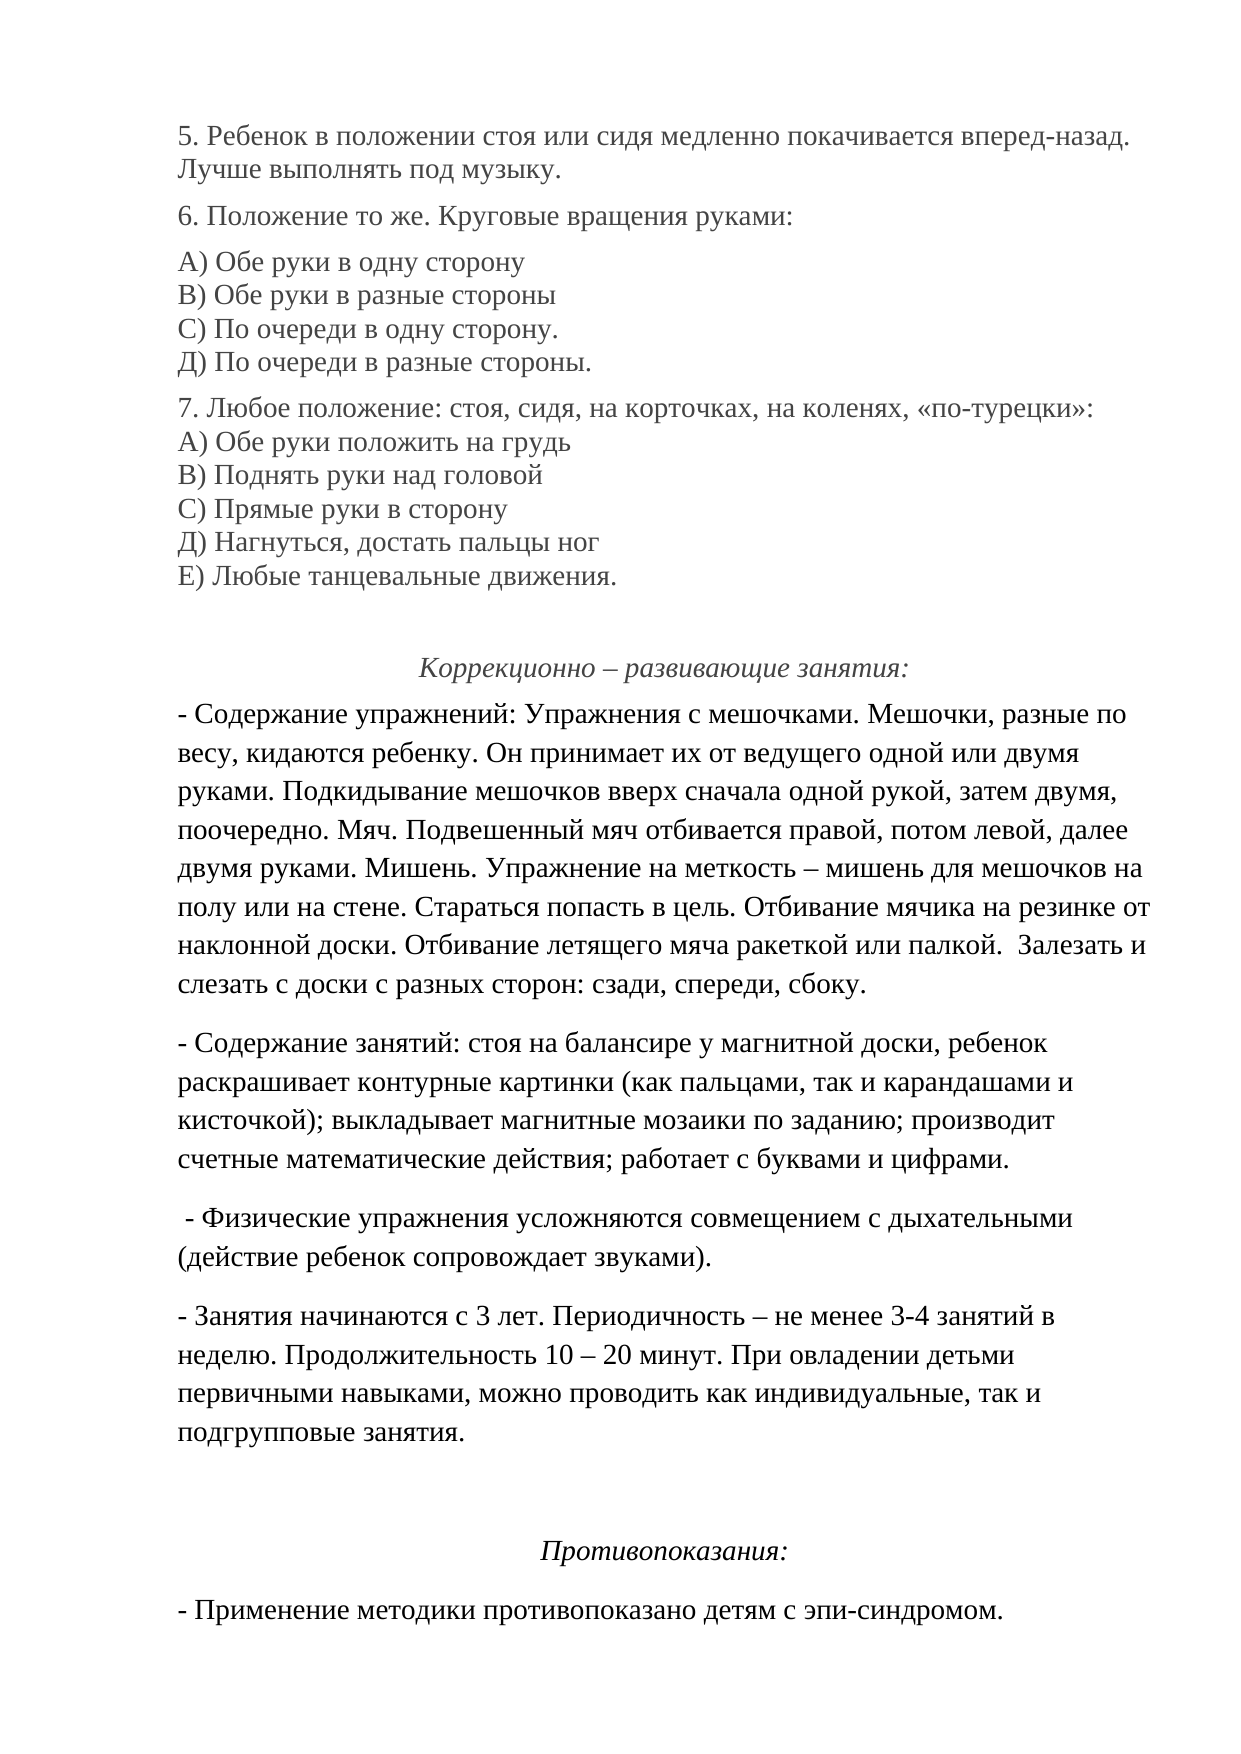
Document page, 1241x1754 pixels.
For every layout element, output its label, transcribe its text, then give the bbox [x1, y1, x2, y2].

text Коррекционно – развивающие занятия: [177, 650, 1152, 684]
text - Физические упражнения усложняются совмещением с дыхательными (действие ребенок сопровождает звуками). [177, 1200, 1152, 1272]
text - Содержание занятий: стоя на балансире у магнитной доски, ребенок раскрашивает контурные картинки (как пальцами, так и карандашами и кисточкой); выкладывает магнитные мозаики по заданию; производит счетные математические действия; работает с буквами и цифрами. [177, 1025, 1152, 1174]
text - Содержание упражнений: Упражнения с мешочками. Мешочки, разные по весу, кидаются ребенку. Он принимает их от ведущего одной или двумя руками. Подкидывание мешочков вверх сначала одной рукой, затем двумя, поочередно. Мяч. Подвешенный мяч отбивается правой, потом левой, далее двумя руками. Мишень. Упражнение на меткость – мишень для мешочков на полу или на стене. Стараться попасть в цель. Отбивание мячика на резинке от наклонной доски. Отбивание летящего мяча ракеткой или палкой. Залезать и слезать с доски с разных сторон: сзади, спереди, сбоку. [177, 696, 1152, 999]
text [177, 118, 1152, 185]
text - Применение методики противопоказано детям с эпи-синдромом. [177, 1592, 1152, 1626]
text - Занятия начинаются с 3 лет. Периодичность – не менее 3-4 занятий в неделю. Продолжительность 10 – 20 минут. При овладении детьми первичными навыками, можно проводить как индивидуальные, так и подгрупповые занятия. [177, 1298, 1152, 1447]
text Противопоказания: [177, 1533, 1152, 1566]
text 7. Любое положение: стоя, сидя, на корточках, на коленях, «по-турецки»: А) Обе руки положить на грудь В) Поднять руки над головой С) Прямые руки в сторону Д) Нагнуться, достать пальцы ног Е) Любые танцевальные движения. [177, 390, 1152, 592]
text А) Обе руки в одну сторону В) Обе руки в разные стороны С) По очереди в одну сторону. Д) По очереди в разные стороны. [177, 244, 1152, 378]
text 6. Положение то же. Круговые вращения руками: [177, 198, 1152, 231]
